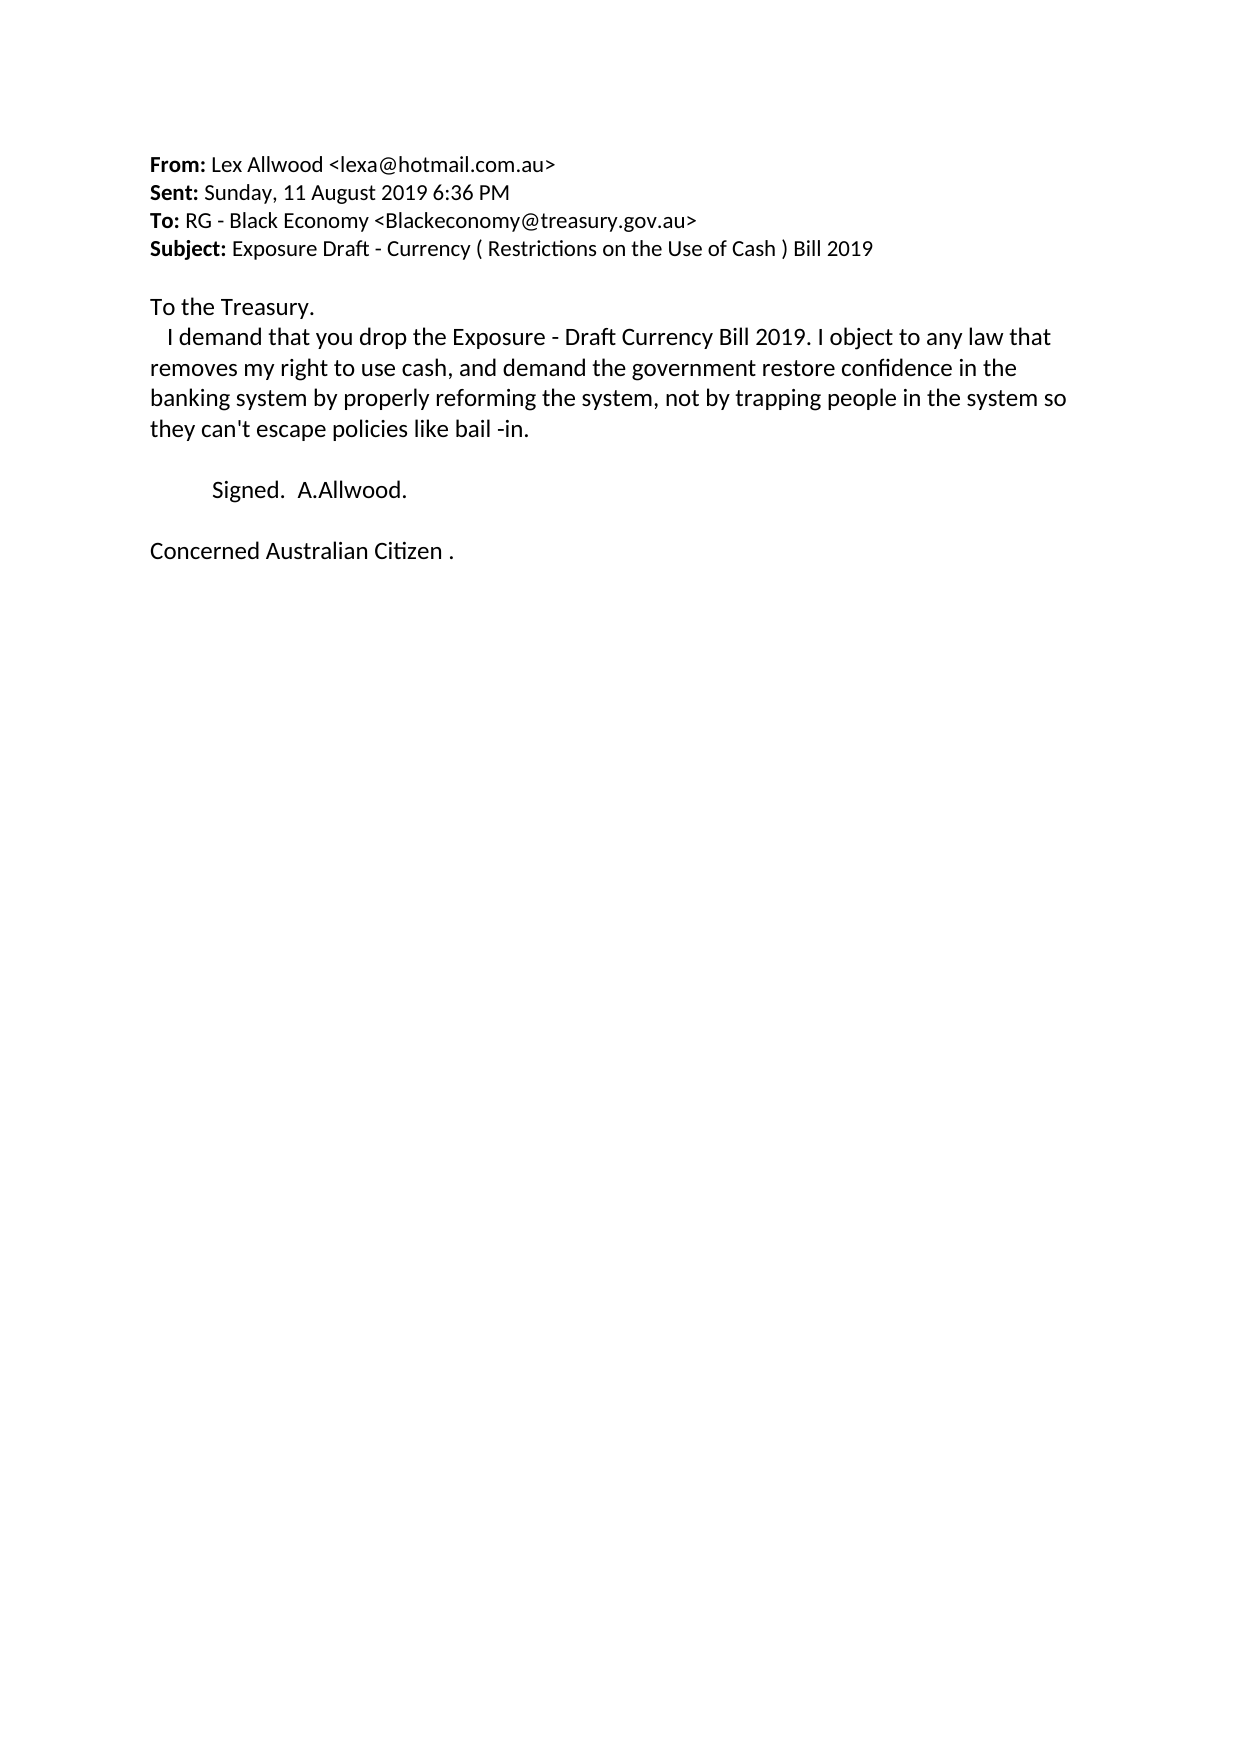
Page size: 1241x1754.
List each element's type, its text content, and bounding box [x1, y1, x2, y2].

text To the Treasury. [150, 291, 1090, 321]
text Signed. A.Allwood. [150, 474, 1090, 504]
text From: Lex Allwood <lexa@hotmail.com.au> Sent: Sunday, 11 August 2019 6:36 PM To: RG - Black Economy <Blackeconomy@treasury.gov.au> Subject: Exposure Draft - Currency ( Restrictions on the Use of Cash ) Bill 2019 [150, 150, 1090, 262]
text I demand that you drop the Exposure - Draft Currency Bill 2019. I object to any law that removes my right to use cash, and demand the government restore confidence in the banking system by properly reforming the system, not by trapping people in the system so they can't escape policies like bail -in. [150, 321, 1090, 443]
text Concerned Australian Citizen . [150, 535, 1090, 566]
